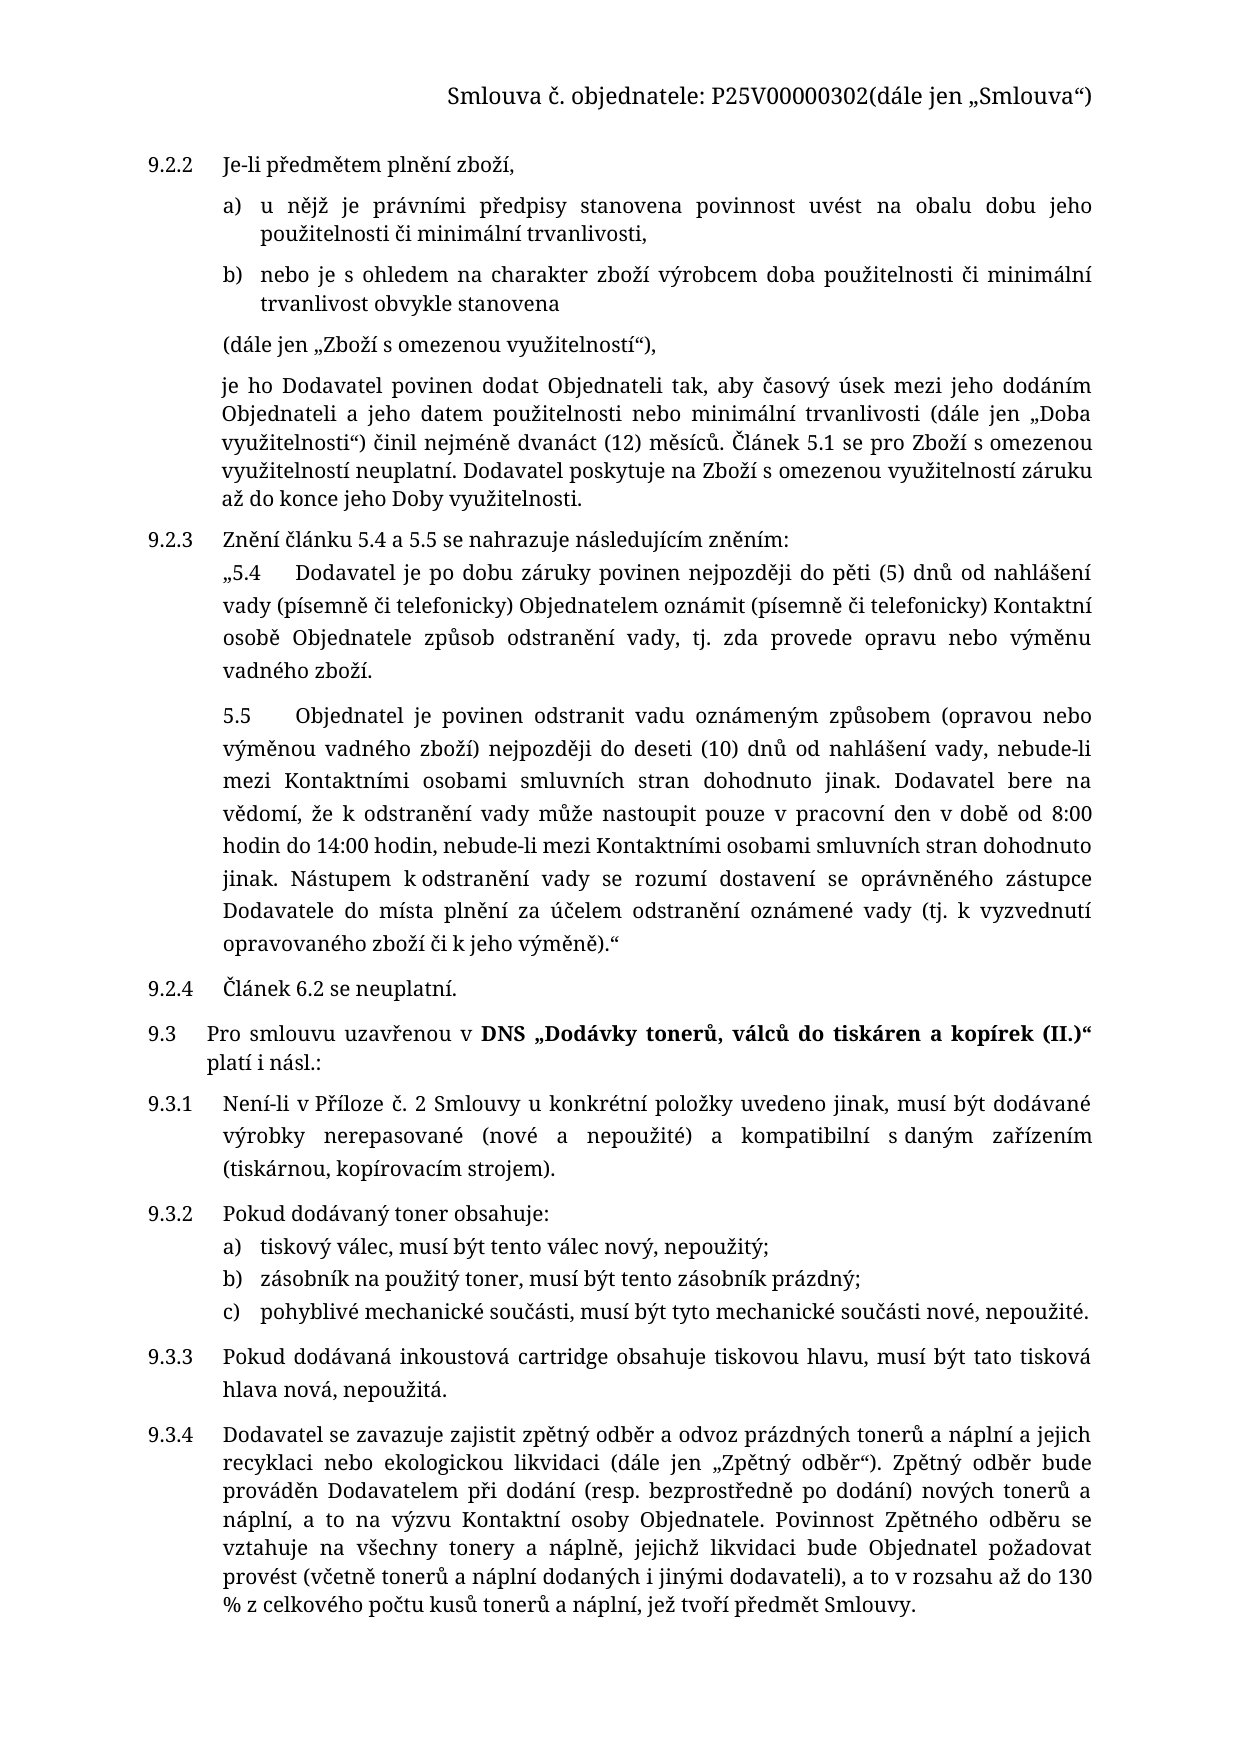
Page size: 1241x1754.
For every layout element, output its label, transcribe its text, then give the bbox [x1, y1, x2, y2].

list nebo je s ohledem na charakter zboží výrobcem doba použitelnosti či minimální trvanlivost obvykle stanovena [223, 261, 1093, 317]
list „5.4 Dodavatel je po dobu záruky povinen nejpozději do pěti (5) dnů od nahlášení vady (písemně či telefonicky) Objednatelem oznámit (písemně či telefonicky) Kontaktní osobě Objednatele způsob odstranění vady, tj. zda provede opravu nebo výměnu vadného zboží. [223, 558, 1093, 684]
list Pokud dodávaná inkoustová cartridge obsahuje tiskovou hlavu, musí být tato tisková hlava nová, nepoužitá. [148, 1342, 1093, 1403]
text (dále jen „Zboží s omezenou využitelností“), [223, 330, 1093, 358]
list zásobník na použitý toner, musí být tento zásobník prázdný; [223, 1264, 1093, 1293]
list Není-li v Příloze č. 2 Smlouvy u konkrétní položky uvedeno jinak, musí být dodávané výrobky nerepasované (nové a nepoužité) a kompatibilní s daným zařízením (tiskárnou, kopírovacím strojem). [148, 1089, 1093, 1182]
list Dodavatel se zavazuje zajistit zpětný odběr a odvoz prázdných tonerů a náplní a jejich recyklaci nebo ekologickou likvidaci (dále jen „Zpětný odběr“). Zpětný odběr bude prováděn Dodavatelem při dodání (resp. bezprostředně po dodání) nových tonerů a náplní, a to na výzvu Kontaktní osoby Objednatele. Povinnost Zpětného odběru se vztahuje na všechny tonery a náplně, jejichž likvidaci bude Objednatel požadovat provést (včetně tonerů a náplní dodaných i jinými dodavateli), a to v rozsahu až do 130 % z celkového počtu kusů tonerů a náplní, jež tvoří předmět Smlouvy. [148, 1420, 1093, 1619]
list pohyblivé mechanické součásti, musí být tyto mechanické součásti nové, nepoužité. [223, 1297, 1093, 1325]
list u nějž je právními předpisy stanovena povinnost uvést na obalu dobu jeho použitelnosti či minimální trvanlivosti, [223, 191, 1093, 248]
list Je-li předmětem plnění zboží, [148, 150, 1093, 179]
list Pro smlouvu uzavřenou v DNS „Dodávky tonerů, válců do tiskáren a kopírek (II.)“ platí i násl.: [148, 1019, 1093, 1076]
list tiskový válec, musí být tento válec nový, nepoužitý; [223, 1232, 1093, 1260]
list 5.5 Objednatel je povinen odstranit vadu oznámeným způsobem (opravou nebo výměnou vadného zboží) nejpozději do deseti (10) dnů od nahlášení vady, nebude-li mezi Kontaktními osobami smluvních stran dohodnuto jinak. Dodavatel bere na vědomí, že k odstranění vady může nastoupit pouze v pracovní den v době od 8:00 hodin do 14:00 hodin, nebude-li mezi Kontaktními osobami smluvních stran dohodnuto jinak. Nástupem k odstranění vady se rozumí dostavení se oprávněného zástupce Dodavatele do místa plnění za účelem odstranění oznámené vady (tj. k vyzvednutí opravovaného zboží či k jeho výměně).“ [223, 701, 1093, 958]
list Znění článku 5.4 a 5.5 se nahrazuje následujícím zněním: [148, 526, 1093, 554]
list Pokud dodávaný toner obsahuje: [148, 1199, 1093, 1228]
text je ho Dodavatel povinen dodat Objednateli tak, aby časový úsek mezi jeho dodáním Objednateli a jeho datem použitelnosti nebo minimální trvanlivosti (dále jen „Doba využitelnosti“) činil nejméně dvanáct (12) měsíců. Článek 5.1 se pro Zboží s omezenou využitelností neuplatní. Dodavatel poskytuje na Zboží s omezenou využitelností záruku až do konce jeho Doby využitelnosti. [221, 371, 1093, 513]
list Článek 6.2 se neuplatní. [148, 974, 1093, 1003]
